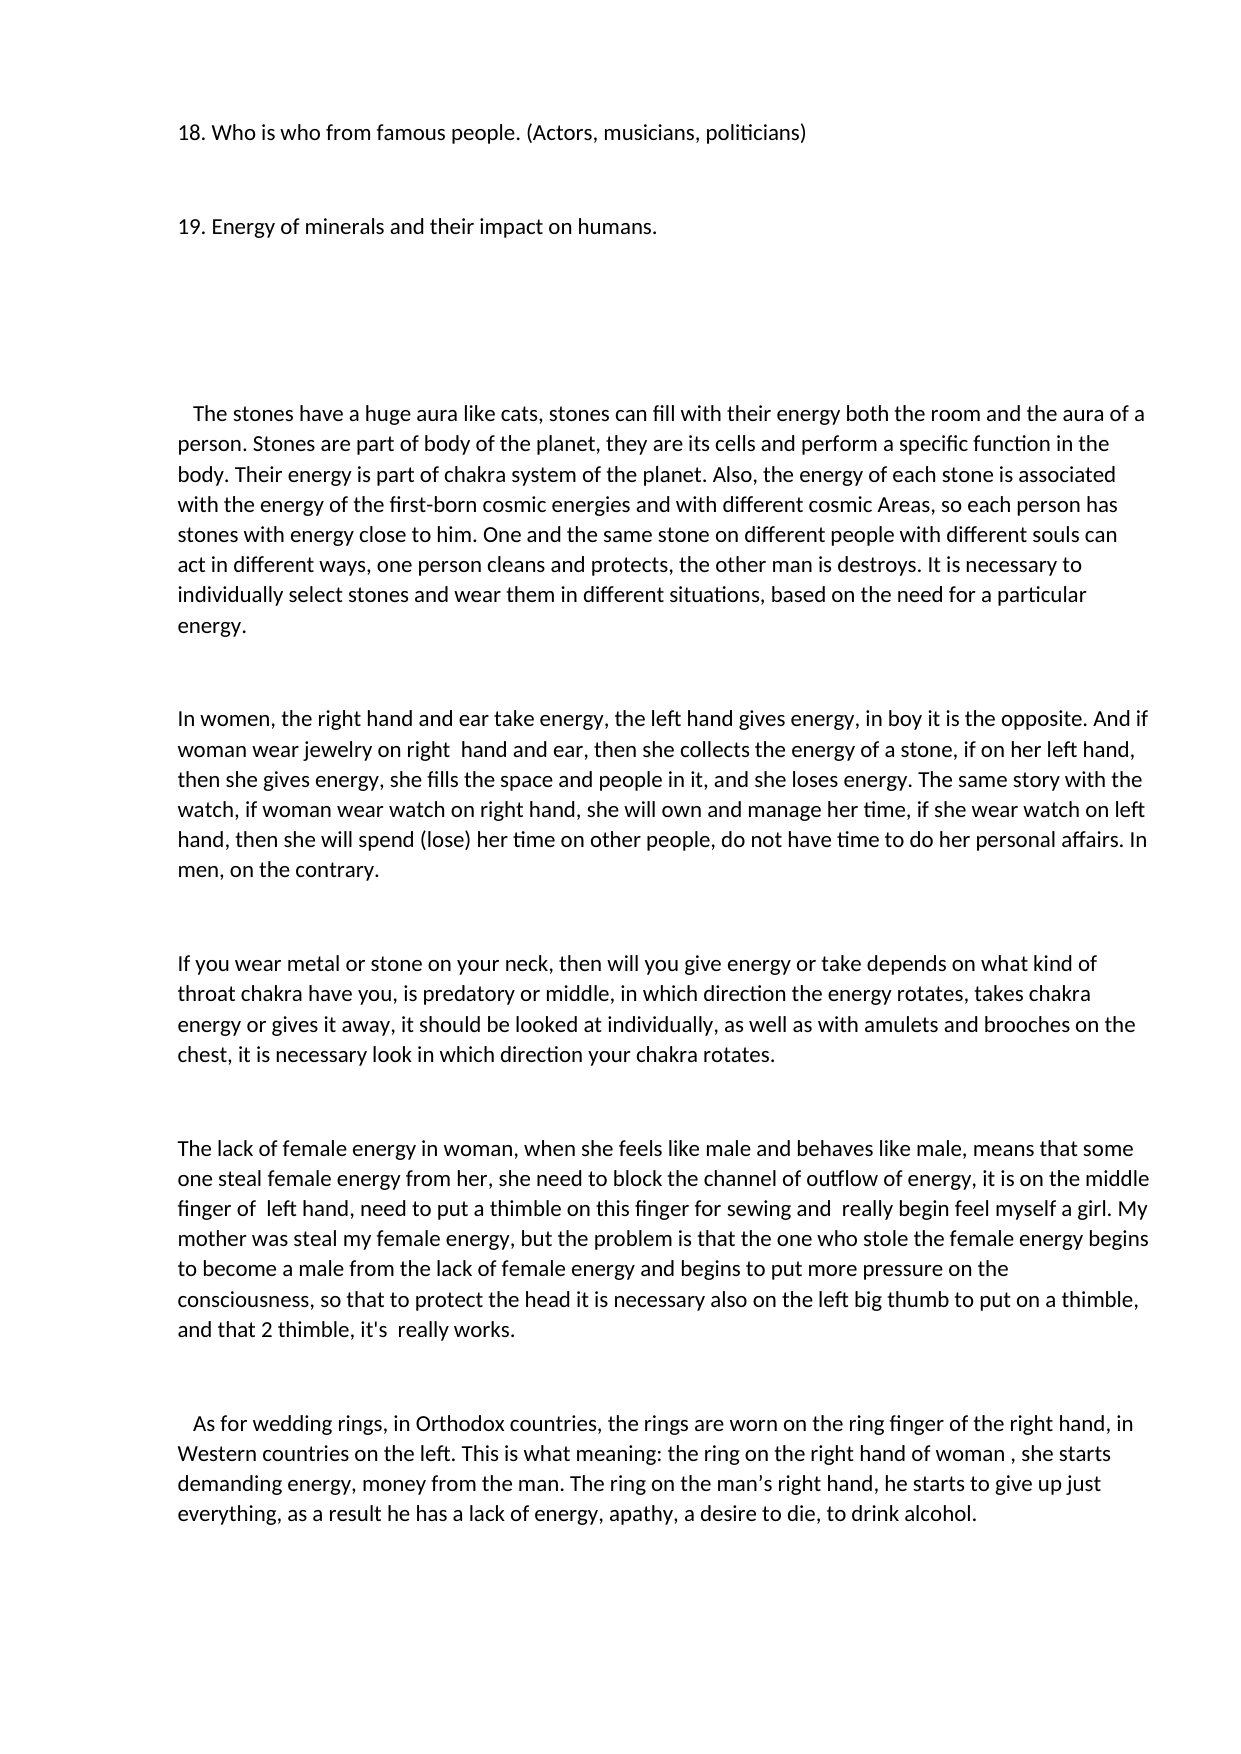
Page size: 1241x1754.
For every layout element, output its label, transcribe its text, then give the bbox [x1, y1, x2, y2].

text The stones have a huge aura like cats, stones can fill with their energy both the room and the aura of a person. Stones are part of body of the planet, they are its cells and perform a specific function in the body. Their energy is part of chakra system of the planet. Also, the energy of each stone is associated with the energy of the first-born cosmic energies and with different cosmic Areas, so each person has stones with energy close to him. One and the same stone on different people with different souls can act in different ways, one person cleans and protects, the other man is destroys. It is necessary to individually select stones and wear them in different situations, based on the need for a particular energy. [177, 399, 1152, 639]
text 18. Who is who from famous people. (Actors, musicians, politicians) [177, 118, 1152, 146]
text In women, the right hand and ear take energy, the left hand gives energy, in boy it is the opposite. And if woman wear jewelry on right hand and ear, then she collects the energy of a stone, if on her left hand, then she gives energy, she fills the space and people in it, and she loses energy. The same story with the watch, if woman wear watch on right hand, she will own and manage her time, if she wear watch on left hand, then she will spend (lose) her time on other people, do not have time to do her personal affairs. In men, on the contrary. [177, 704, 1152, 884]
text If you wear metal or stone on your neck, then will you give energy or take depends on what kind of throat chakra have you, is predatory or middle, in which direction the energy rotates, takes chakra energy or gives it away, it should be looked at individually, as well as with amulets and brooches on the chest, it is necessary look in which direction your chakra rotates. [177, 949, 1152, 1068]
text The lack of female energy in woman, when she feels like male and behaves like male, means that some one steal female energy from her, she need to block the channel of outflow of energy, it is on the middle finger of left hand, need to put a thimble on this finger for sewing and really begin feel myself a girl. My mother was steal my female energy, but the problem is that the one who stole the female energy begins to become a male from the lack of female energy and begins to put more pressure on the consciousness, so that to protect the head it is necessary also on the left big thumb to put on a thimble, and that 2 thimble, it's really works. [177, 1134, 1152, 1343]
text As for wedding rings, in Orthodox countries, the rings are worn on the ring finger of the right hand, in Western countries on the left. This is what meaning: the ring on the right hand of woman , she starts demanding energy, money from the man. The ring on the man’s right hand, he starts to give up just everything, as a result he has a lack of energy, apathy, a desire to die, to drink alcohol. [177, 1409, 1152, 1527]
text 19. Energy of minerals and their impact on humans. [177, 212, 1152, 240]
